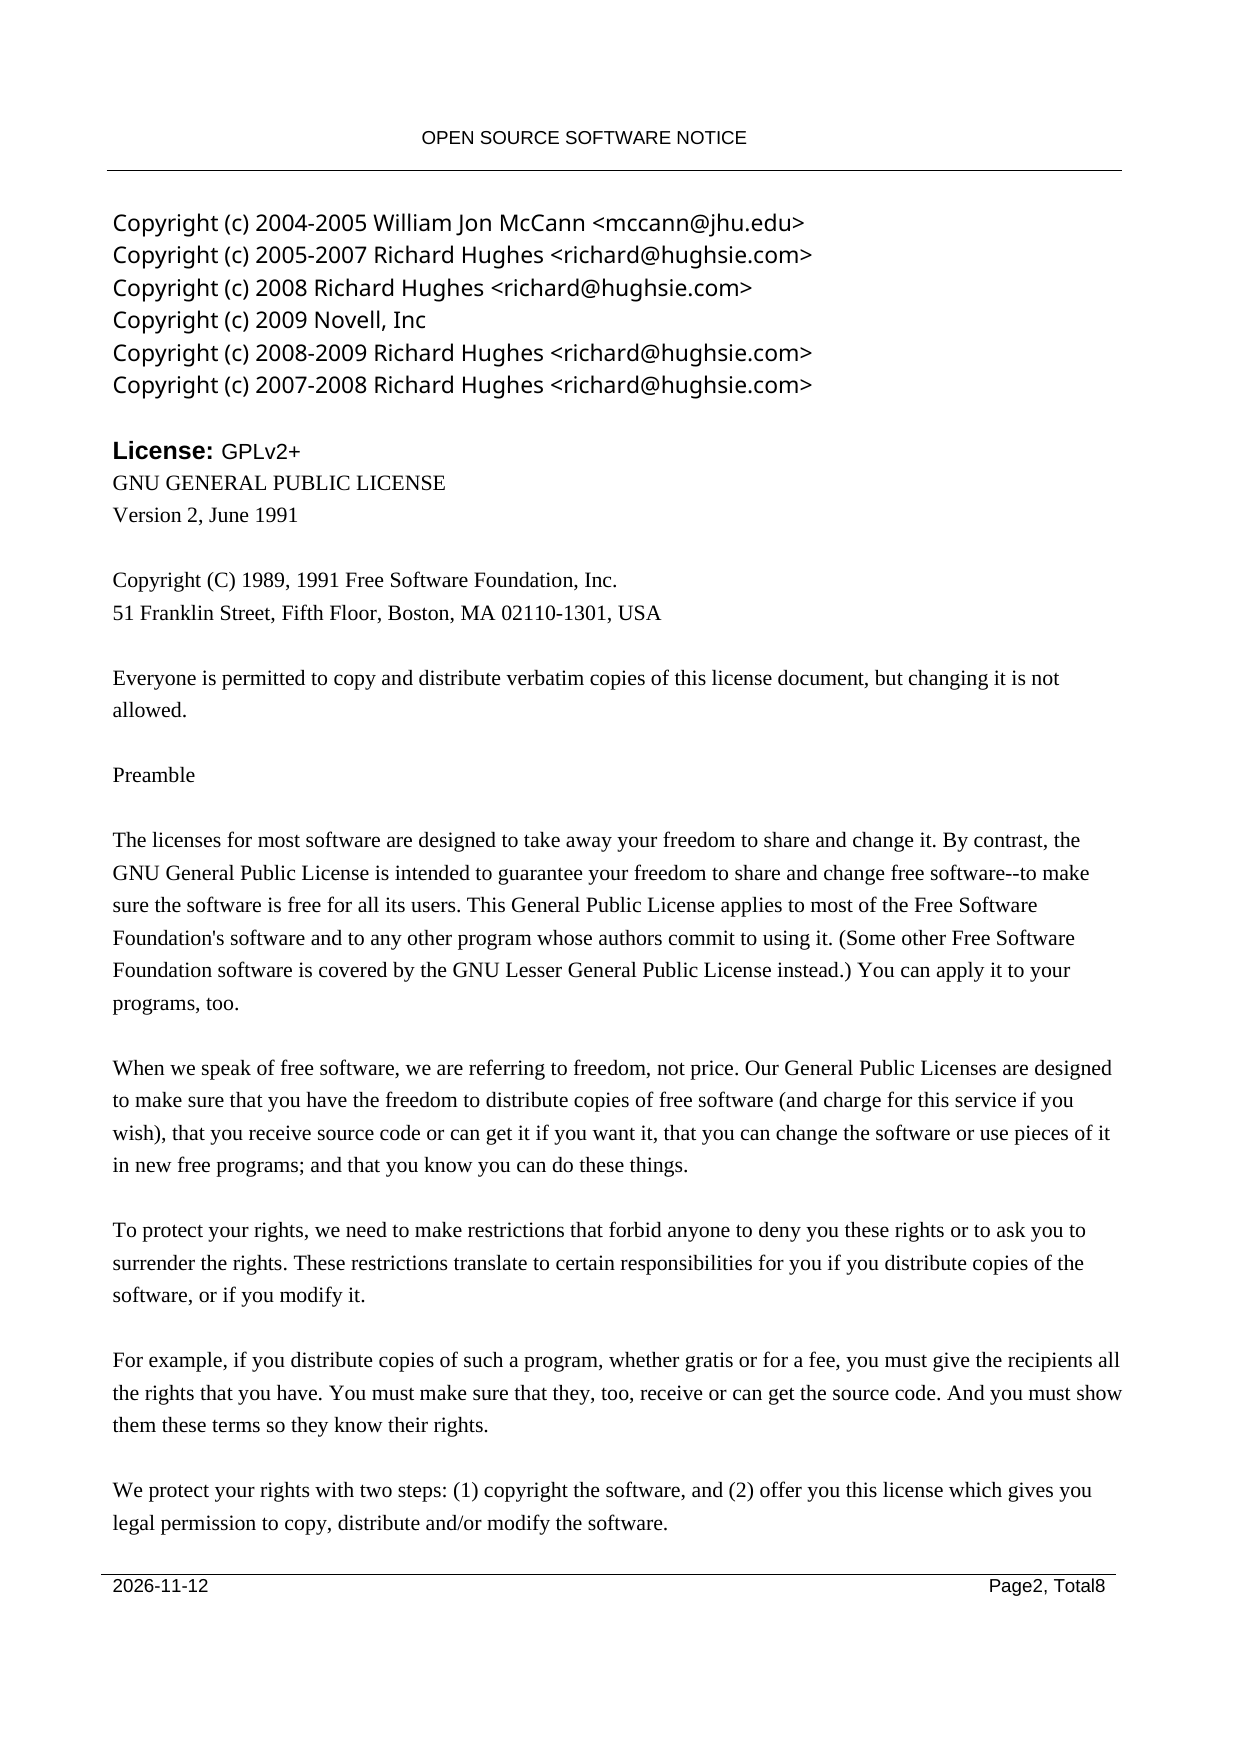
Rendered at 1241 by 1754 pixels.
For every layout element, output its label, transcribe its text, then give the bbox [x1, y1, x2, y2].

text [112, 206, 1128, 434]
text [112, 466, 1128, 1539]
text License: GPLv2+ [112, 434, 1128, 466]
